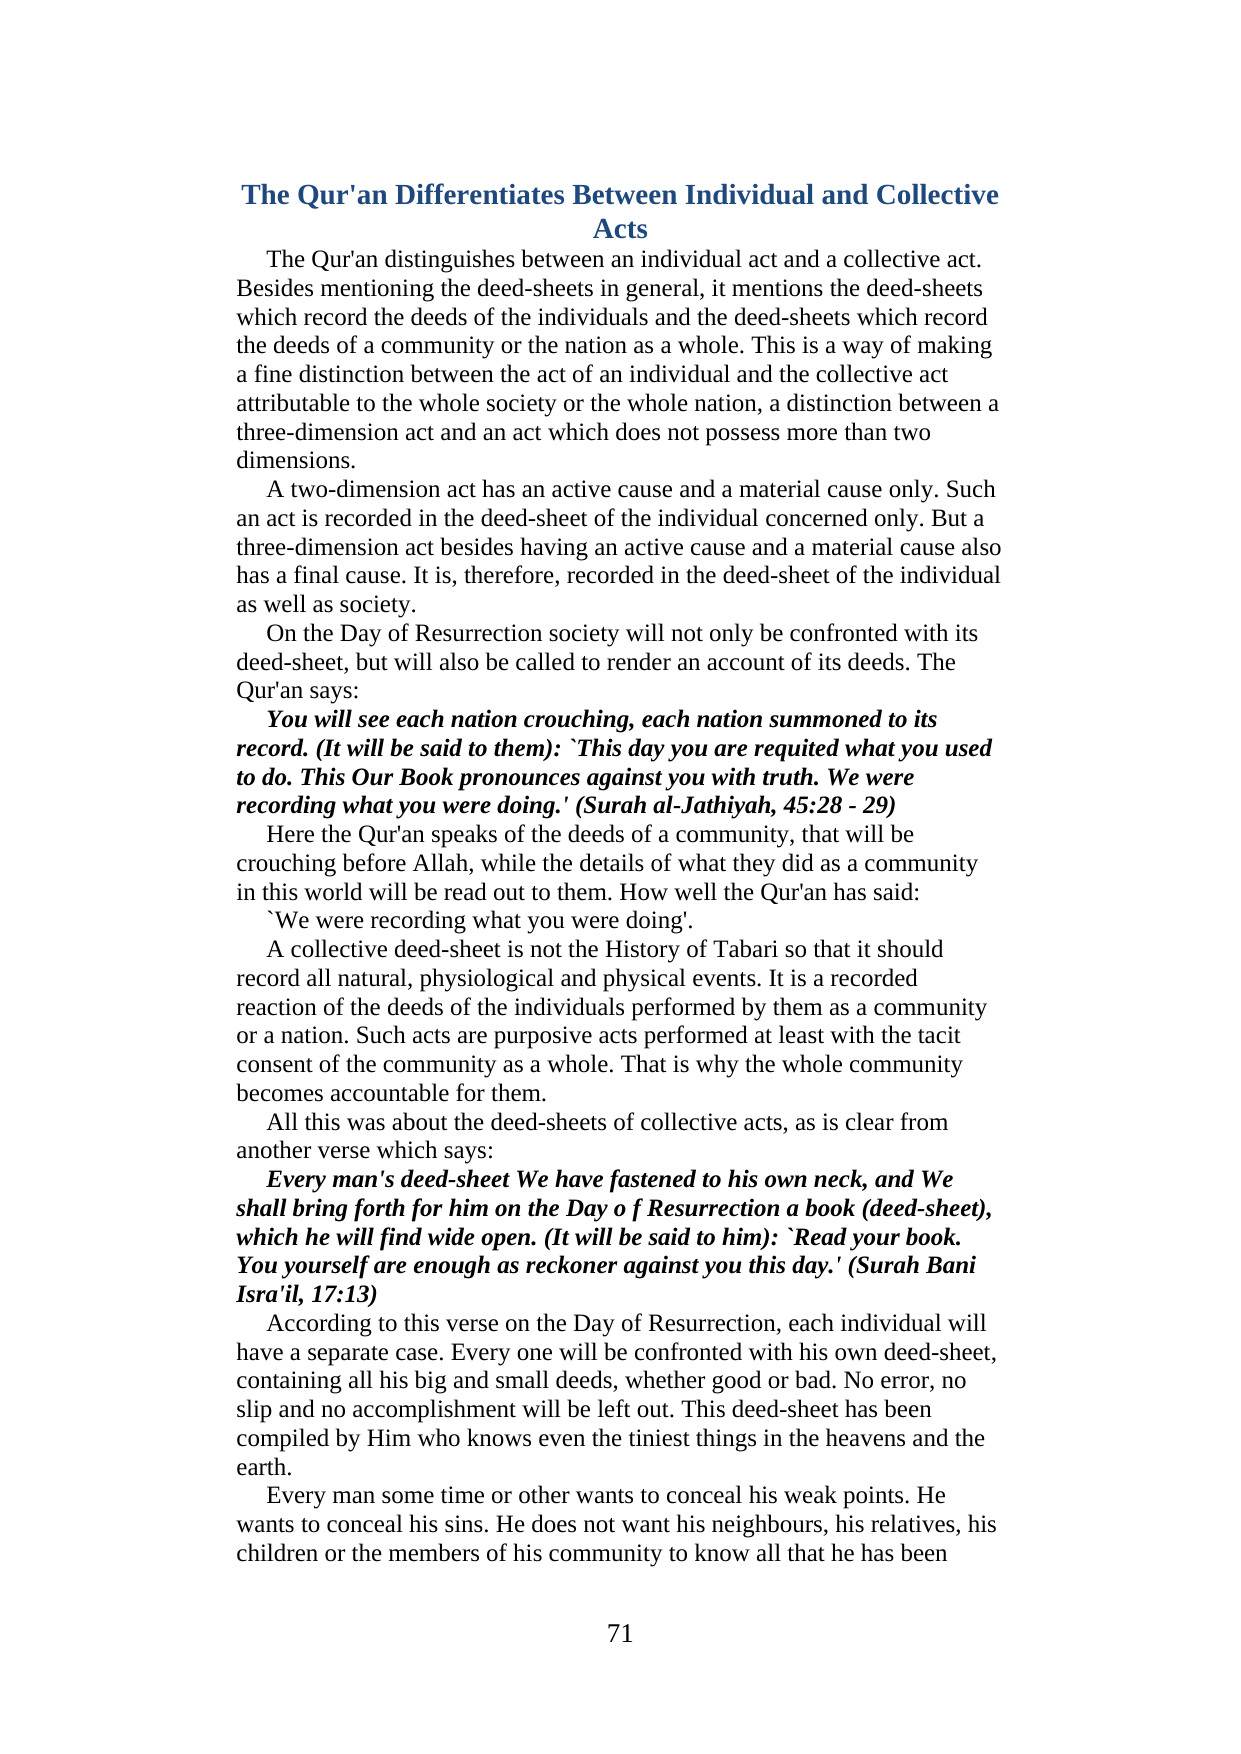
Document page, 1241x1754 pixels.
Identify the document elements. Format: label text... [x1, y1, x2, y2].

text A two-dimension act has an active cause and a material cause only. Such an act is recorded in the deed-sheet of the individual concerned only. But a three-dimension act besides having an active cause and a material cause also has a final cause. It is, therefore, recorded in the deed-sheet of the individual as well as society. [236, 474, 1004, 618]
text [236, 1481, 1004, 1567]
text The Qur'an distinguishes between an individual act and a collective act. Besides mentioning the deed-sheets in general, it mentions the deed-sheets which record the deeds of the individuals and the deed-sheets which record the deeds of a community or the nation as a whole. This is a way of making a fine distinction between the act of an individual and the collective act attributable to the whole society or the whole nation, a distinction between a three-dimension act and an act which does not possess more than two dimensions. [236, 244, 1004, 474]
text `We were recording what you were doing'. [236, 906, 1004, 934]
text A collective deed-sheet is not the History of Tabari so that it should record all natural, physiological and physical events. It is a recorded reaction of the deeds of the individuals performed by them as a community or a nation. Such acts are purposive acts performed at least with the tacit consent of the community as a whole. That is why the whole community becomes accountable for them. [236, 934, 1004, 1107]
text According to this verse on the Day of Resurrection, each individual will have a separate case. Every one will be confronted with his own deed-sheet, containing all his big and small deeds, whether good or bad. No error, no slip and no accomplishment will be left out. This deed-sheet has been compiled by Him who knows even the tiniest things in the heavens and the earth. [236, 1308, 1004, 1481]
text You will see each nation crouching, each nation summoned to its record. (It will be said to them): `This day you are requited what you used to do. This Our Book pronounces against you with truth. We were recording what you were doing.' (Surah al-Jathiyah, 45:28 - 29) [236, 704, 1004, 819]
subtitle The Qur'an Differentiates Between Individual and Collective Acts [236, 177, 1004, 244]
text All this was about the deed-sheets of collective acts, as is clear from another verse which says: [236, 1107, 1004, 1164]
text On the Day of Resurrection society will not only be confronted with its deed-sheet, but will also be called to render an account of its deeds. The Qur'an says: [236, 618, 1004, 704]
text Every man's deed-sheet We have fastened to his own neck, and We shall bring forth for him on the Day o f Resurrection a book (deed-sheet), which he will find wide open. (It will be said to him): `Read your book. You yourself are enough as reckoner against you this day.' (Surah Bani Isra'il, 17:13) [236, 1164, 1004, 1308]
text Here the Qur'an speaks of the deeds of a community, that will be crouching before Allah, while the details of what they did as a community in this world will be read out to them. How well the Qur'an has said: [236, 819, 1004, 906]
